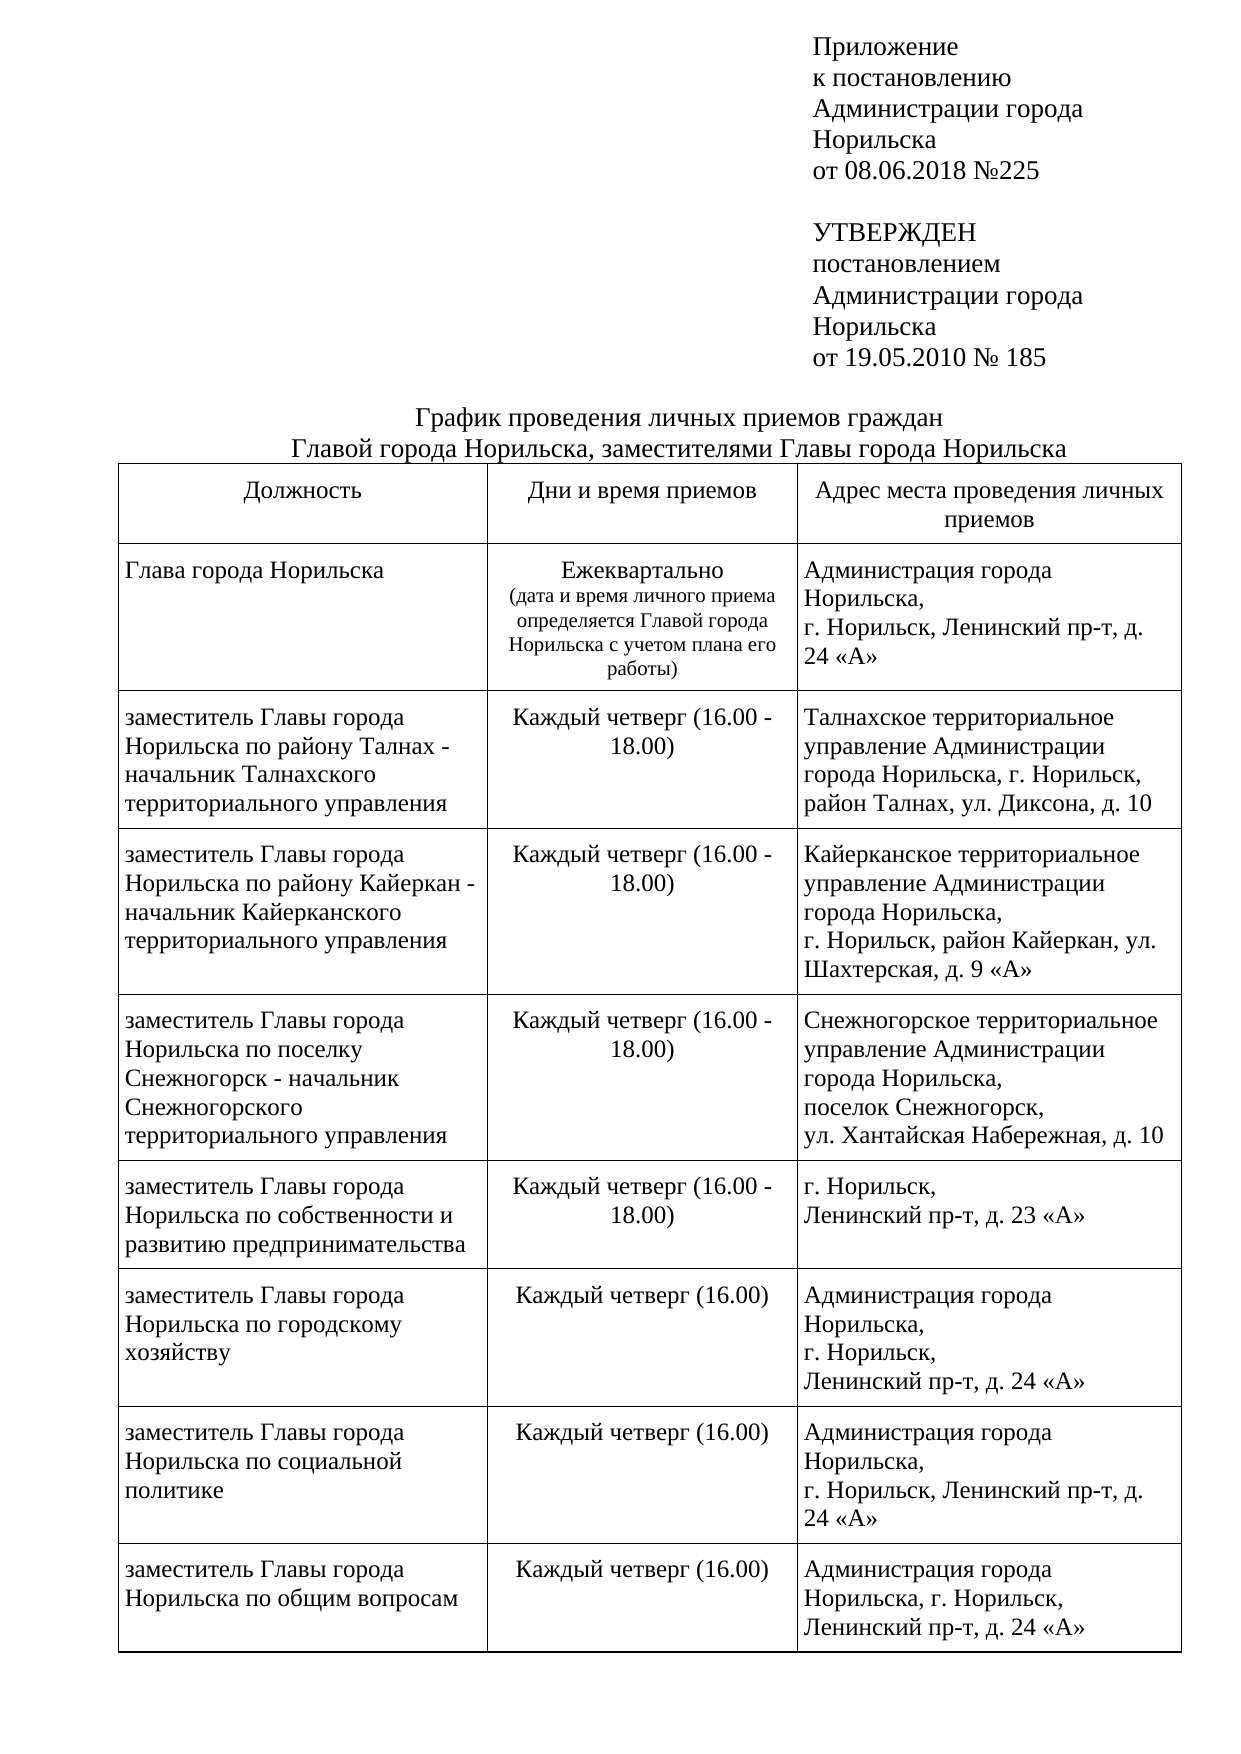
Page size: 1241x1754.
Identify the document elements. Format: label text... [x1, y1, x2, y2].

table_cell Администрация города Норильска, г. Норильск, Ленинский пр-т, д. 24 «А» [798, 544, 1181, 690]
table_cell заместитель Главы города Норильска по городскому хозяйству [119, 1269, 487, 1406]
table_cell Каждый четверг (16.00) [488, 1269, 797, 1406]
table_header Дни и время приемов [488, 464, 797, 543]
table_cell Каждый четверг (16.00 - 18.00) [488, 829, 797, 994]
table_cell Каждый четверг (16.00 - 18.00) [488, 1161, 797, 1268]
table_cell заместитель Главы города Норильска по социальной политике [119, 1407, 487, 1543]
text от 08.06.2018 №225 [812, 154, 1181, 185]
table_cell заместитель Главы города Норильска по общим вопросам [119, 1544, 487, 1651]
table_cell Администрация города Норильска, г. Норильск, Ленинский пр-т, д. 24 «А» [798, 1407, 1181, 1543]
text УТВЕРЖДЕН [812, 216, 1181, 248]
table_cell Талнахское территориальное управление Администрации города Норильска, г. Норильск, район Талнах, ул. Диксона, д. 10 [798, 691, 1181, 828]
table_cell заместитель Главы города Норильска по собственности и развитию предпринимательства [119, 1161, 487, 1268]
text Администрации города Норильска [812, 279, 1181, 341]
text от 19.05.2010 № 185 [812, 341, 1181, 372]
table_header Адрес места проведения личных приемов [798, 464, 1181, 543]
table_cell заместитель Главы города Норильска по району Талнах - начальник Талнахского территориального управления [119, 691, 487, 828]
text График проведения личных приемов граждан [177, 401, 1181, 432]
table_cell Каждый четверг (16.00 - 18.00) [488, 995, 797, 1160]
table_cell Снежногорское территориальное управление Администрации города Норильска, поселок Снежногорск, ул. Хантайская Набережная, д. 10 [798, 995, 1181, 1160]
text к постановлению [812, 61, 1181, 92]
table_cell Администрация города Норильска, г. Норильск, Ленинский пр-т, д. 24 «А» [798, 1269, 1181, 1406]
table_cell заместитель Главы города Норильска по району Кайеркан - начальник Кайерканского территориального управления [119, 829, 487, 994]
table_cell Каждый четверг (16.00) [488, 1544, 797, 1651]
table_cell Ежеквартально (дата и время личного приема определяется Главой города Норильска с учетом плана его работы) [488, 544, 797, 690]
table_cell заместитель Главы города Норильска по поселку Снежногорск - начальник Снежногорского территориального управления [119, 995, 487, 1160]
table_cell г. Норильск, Ленинский пр-т, д. 23 «А» [798, 1161, 1181, 1268]
text Администрации города Норильска [812, 92, 1181, 154]
text Приложение [812, 29, 1181, 61]
table_cell Каждый четверг (16.00 - 18.00) [488, 691, 797, 828]
table_header Должность [119, 464, 487, 543]
table_cell Глава города Норильска [119, 544, 487, 690]
table_cell Кайерканское территориальное управление Администрации города Норильска, г. Норильск, район Кайеркан, ул. Шахтерская, д. 9 «А» [798, 829, 1181, 994]
text Главой города Норильска, заместителями Главы города Норильска [177, 432, 1181, 463]
text постановлением [812, 248, 1181, 279]
table_cell Каждый четверг (16.00) [488, 1407, 797, 1543]
table_cell Администрация города Норильска, г. Норильск, Ленинский пр-т, д. 24 «А» [798, 1544, 1181, 1651]
